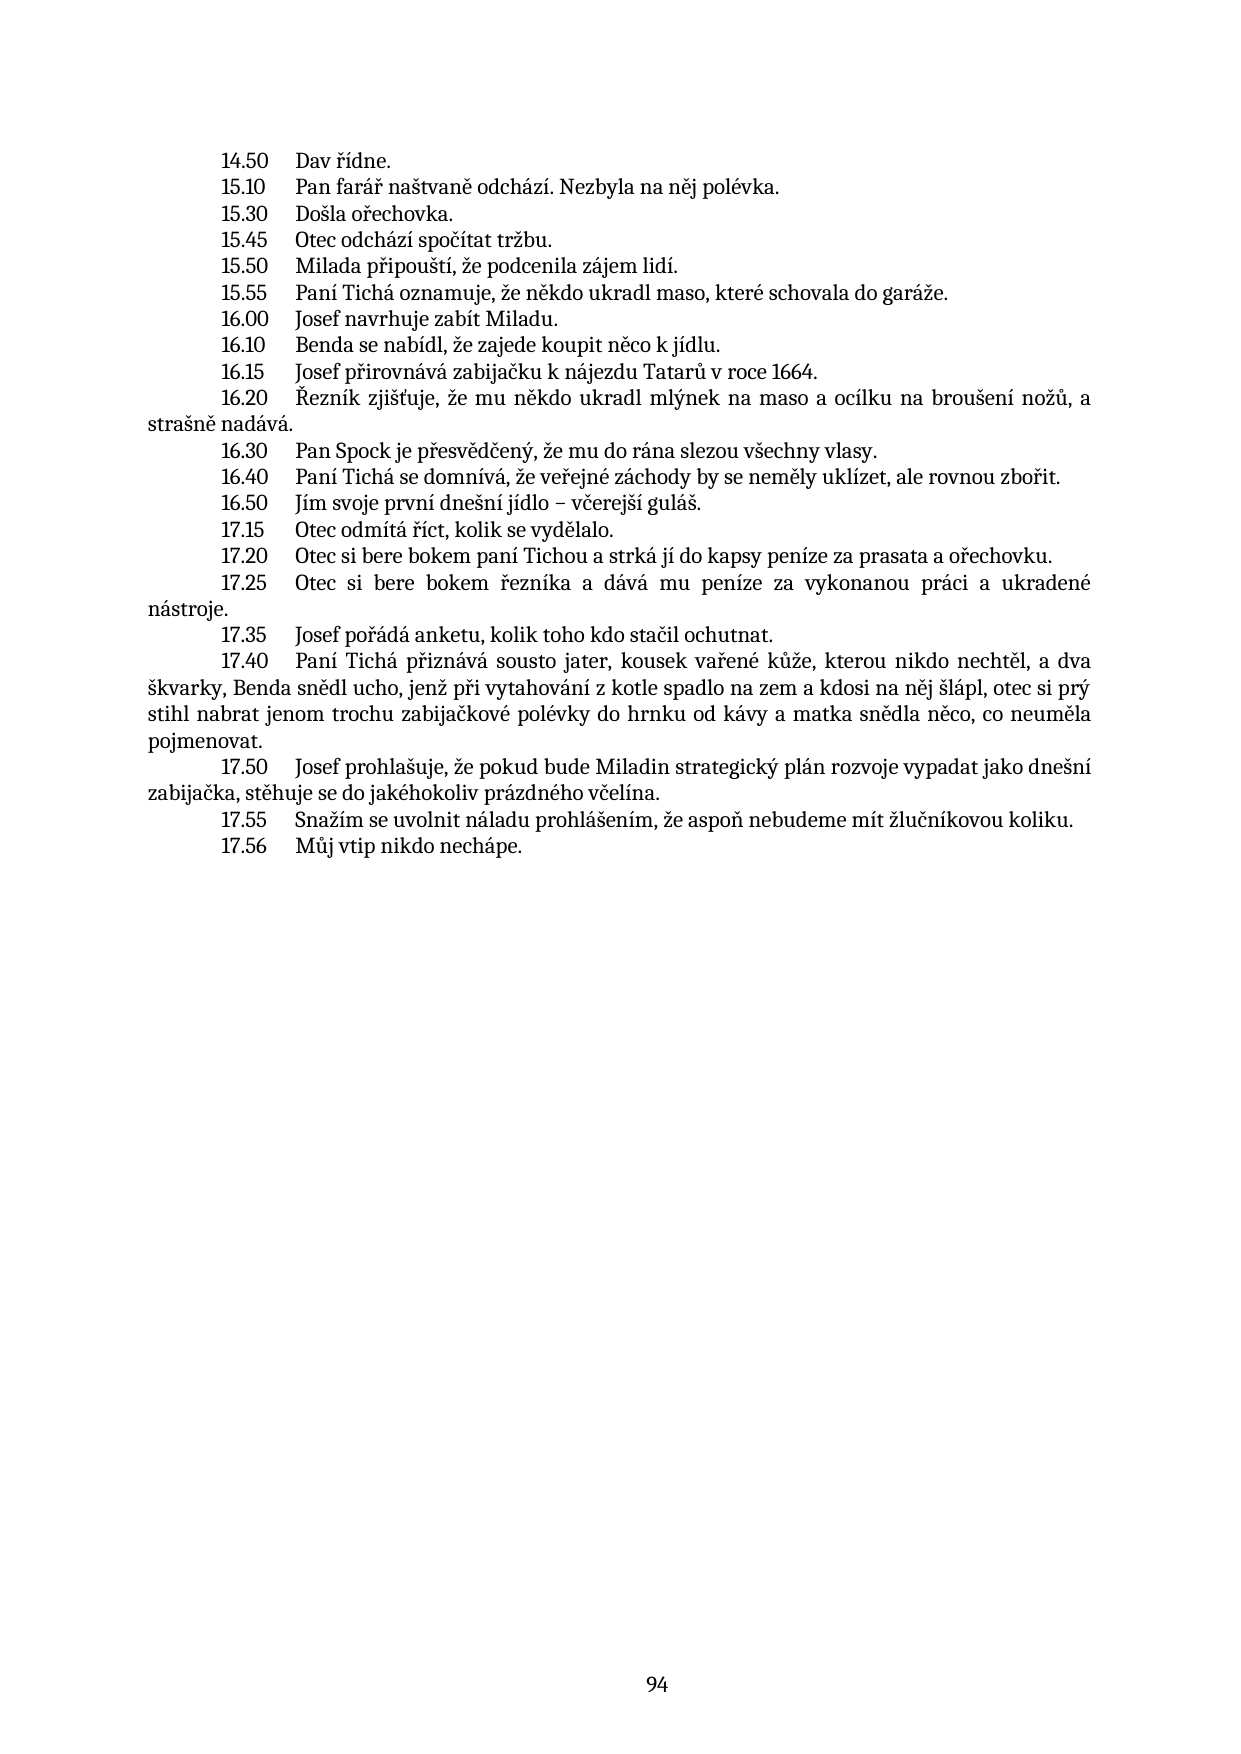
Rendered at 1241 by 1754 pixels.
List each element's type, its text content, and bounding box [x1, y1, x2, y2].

text 16.00 Josef navrhuje zabít Miladu. [148, 306, 1093, 332]
text 17.20 Otec si bere bokem paní Tichou a strká jí do kapsy peníze za prasata a ořechovku. [148, 543, 1093, 569]
text 17.25 Otec si bere bokem řezníka a dává mu peníze za vykonanou práci a ukradené nástroje. [148, 569, 1093, 622]
text 17.40 Paní Tichá přiznává sousto jater, kousek vařené kůže, kterou nikdo nechtěl, a dva škvarky, Benda snědl ucho, jenž při vytahování z kotle spadlo na zem a kdosi na něj šlápl, otec si prý stihl nabrat jenom trochu zabijačkové polévky do hrnku od kávy a matka snědla něco, co neuměla pojmenovat. [148, 648, 1093, 754]
text 16.30 Pan Spock je přesvědčený, že mu do rána slezou všechny vlasy. [148, 437, 1093, 464]
text 16.50 Jím svoje první dnešní jídlo − včerejší guláš. [148, 490, 1093, 517]
text 17.56 Můj vtip nikdo nechápe. [148, 833, 1093, 859]
text 16.20 Řezník zjišťuje, že mu někdo ukradl mlýnek na maso a ocílku na broušení nožů, a strašně nadává. [148, 385, 1093, 437]
text 15.45 Otec odchází spočítat tržbu. [148, 227, 1093, 253]
text 17.55 Snažím se uvolnit náladu prohlášením, že aspoň nebudeme mít žlučníkovou koliku. [148, 806, 1093, 833]
text 15.10 Pan farář naštvaně odchází. Nezbyla na něj polévka. [148, 174, 1093, 200]
text 15.50 Milada připouští, že podcenila zájem lidí. [148, 253, 1093, 279]
text 17.35 Josef pořádá anketu, kolik toho kdo stačil ochutnat. [148, 622, 1093, 648]
text 17.50 Josef prohlašuje, že pokud bude Miladin strategický plán rozvoje vypadat jako dnešní zabijačka, stěhuje se do jakéhokoliv prázdného včelína. [148, 754, 1093, 806]
text 16.40 Paní Tichá se domnívá, že veřejné záchody by se neměly uklízet, ale rovnou zbořit. [148, 464, 1093, 490]
text 15.30 Došla ořechovka. [148, 200, 1093, 227]
text 14.50 Dav řídne. [148, 148, 1093, 174]
text 17.15 Otec odmítá říct, kolik se vydělalo. [148, 517, 1093, 543]
text 15.55 Paní Tichá oznamuje, že někdo ukradl maso, které schovala do garáže. [148, 279, 1093, 306]
text 16.15 Josef přirovnává zabijačku k nájezdu Tatarů v roce 1664. [148, 358, 1093, 385]
text 16.10 Benda se nabídl, že zajede koupit něco k jídlu. [148, 332, 1093, 358]
